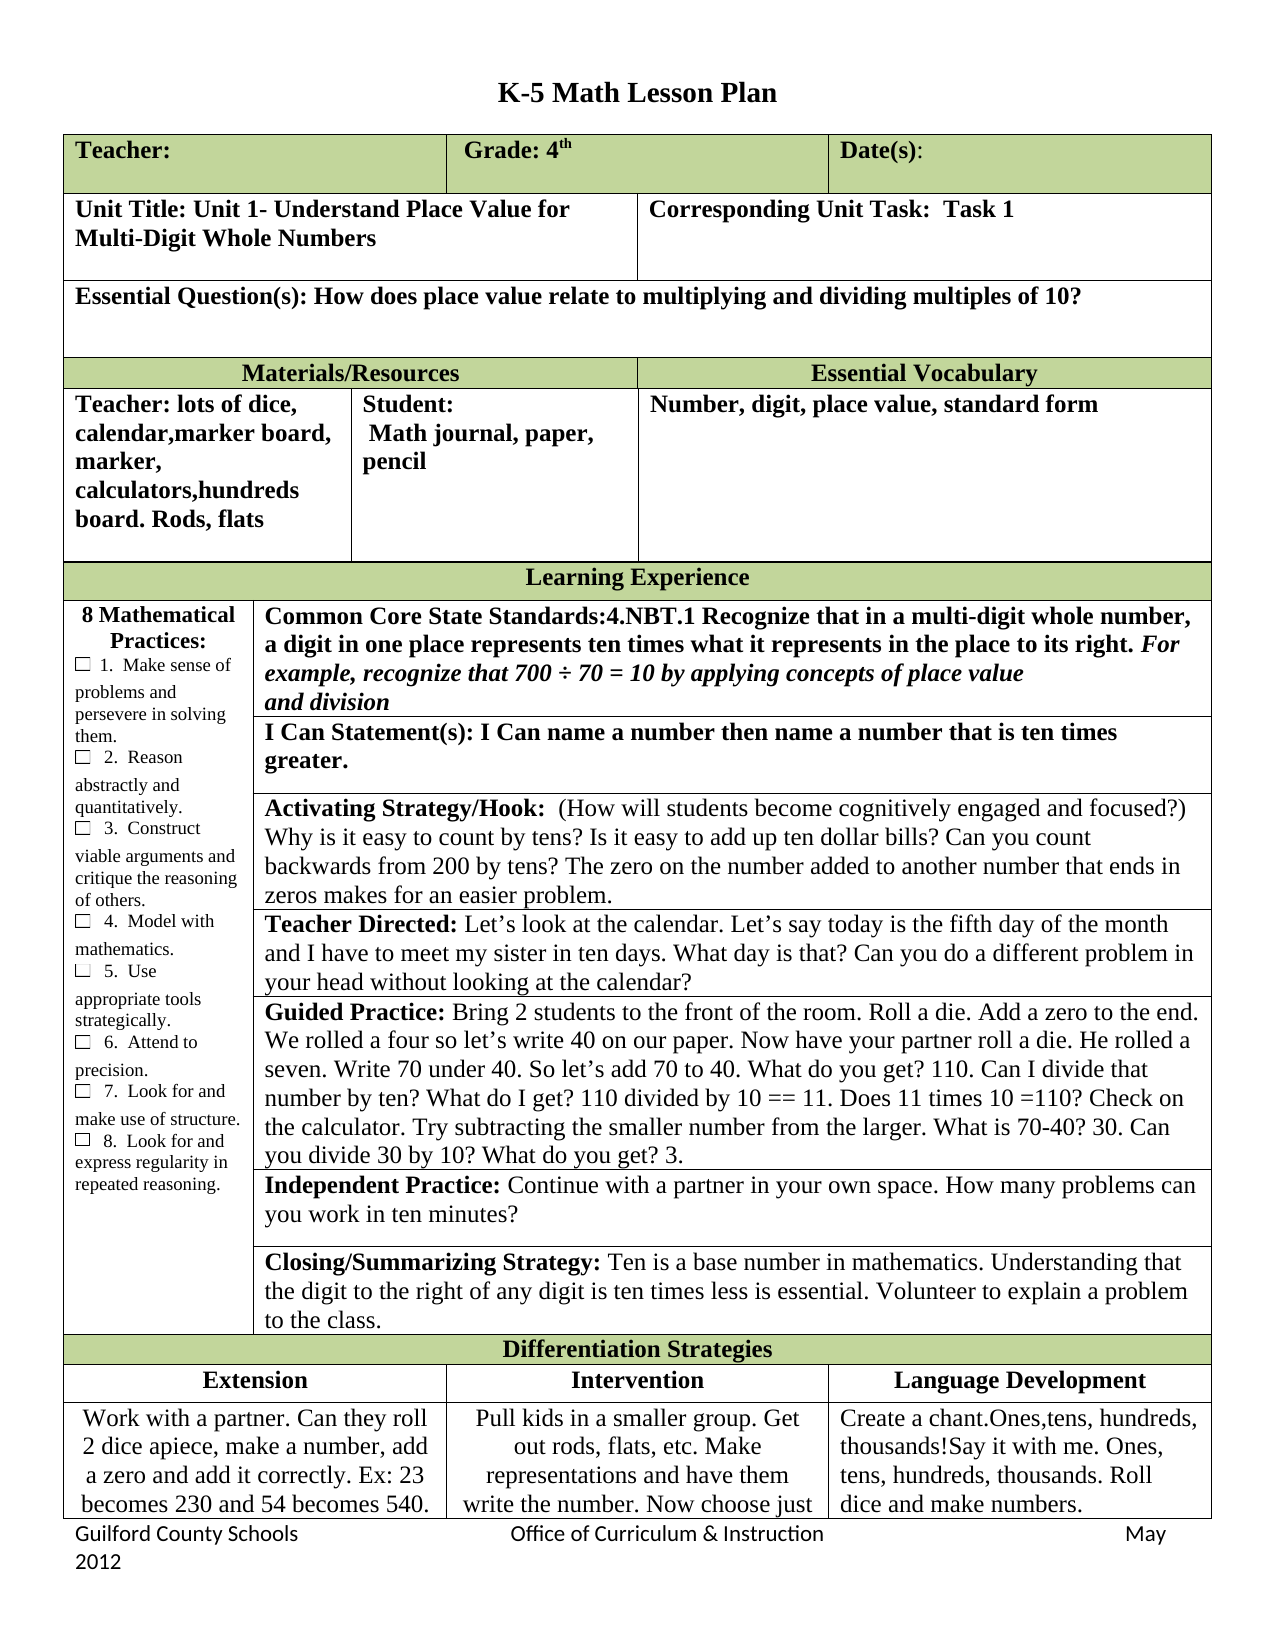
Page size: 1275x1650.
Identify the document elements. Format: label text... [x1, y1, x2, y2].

table_cell Student: Math journal, paper, pencil [352, 389, 638, 561]
table_cell Activating Strategy/Hook: (How will students become cognitively engaged and focused?) Why is it easy to count by tens? Is it easy to add up ten dollar bills? Can you count backwards from 200 by tens? The zero on the number added to another number that ends in zeros makes for an easier problem. [254, 794, 1211, 908]
table_cell Closing/Summarizing Strategy: Ten is a base number in mathematics. Understanding that the digit to the right of any digit is ten times less is essential. Volunteer to explain a problem to the class. [254, 1247, 1211, 1333]
picture [75, 750, 91, 764]
picture [75, 964, 91, 977]
picture [75, 657, 91, 671]
picture [75, 1035, 91, 1049]
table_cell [64, 1403, 446, 1518]
table_cell Differentiation Strategies [64, 1335, 1211, 1364]
table_cell Teacher Directed: Let’s look at the calendar. Let’s say today is the fifth day of the month and I have to meet my sister in ten days. What day is that? Can you do a different problem in your head without looking at the calendar? [254, 910, 1211, 996]
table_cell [829, 1403, 1211, 1518]
picture [75, 914, 91, 928]
table_cell Teacher: lots of dice, calendar,marker board, marker, calculators,hundreds board. Rods, flats [64, 389, 351, 561]
table_cell Learning Experience [64, 563, 1211, 600]
table_cell Essential Vocabulary [638, 358, 1211, 388]
table_cell Number, digit, place value, standard form [639, 389, 1211, 561]
table_header Grade: 4th [447, 135, 828, 193]
table_cell Materials/Resources [64, 358, 637, 388]
picture [75, 821, 91, 835]
table_cell Unit Title: Unit 1- Understand Place Value for Multi-Digit Whole Numbers [64, 194, 637, 280]
table_cell Intervention [447, 1365, 828, 1402]
table_cell Common Core State Standards:4.NBT.1 Recognize that in a multi-digit whole number, a digit in one place represents ten times what it represents in the place to its right. For example, recognize that 700 ÷ 70 = 10 by applying concepts of place value and division [254, 601, 1211, 716]
table_cell 8 Mathematical Practices: 1. Make sense of problems and persevere in solving them. 2. Reason abstractly and quantitatively. 3. Construct viable arguments and critique the reasoning of others. 4. Model with mathematics. 5. Use appropriate tools strategically. 6. Attend to precision. 7. Look for and make use of structure. 8. Look for and express regularity in repeated reasoning. [64, 601, 253, 1333]
table_cell I Can Statement(s): I Can name a number then name a number that is ten times greater. [254, 717, 1211, 792]
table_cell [447, 1403, 828, 1518]
table_header Teacher: [64, 135, 446, 193]
table_cell Guided Practice: Bring 2 students to the front of the room. Roll a die. Add a zero to the end. We rolled a four so let’s write 40 on our paper. Now have your partner roll a die. He rolled a seven. Write 70 under 40. So let’s add 70 to 40. What do you get? 110. Can I divide that number by ten? What do I get? 110 divided by 10 == 11. Does 11 times 10 =110? Check on the calculator. Try subtracting the smaller number from the larger. What is 70-40? 30. Can you divide 30 by 10? What do you get? 3. [254, 997, 1211, 1169]
table_cell Corresponding Unit Task: Task 1 [638, 194, 1211, 280]
picture [75, 1084, 91, 1098]
table_cell Extension [64, 1365, 446, 1402]
table_header Date(s): [829, 135, 1211, 193]
table_cell Essential Question(s): How does place value relate to multiplying and dividing multiples of 10? [64, 281, 1211, 357]
text K-5 Math Lesson Plan [75, 75, 1200, 108]
table_cell Independent Practice: Continue with a partner in your own space. How many problems can you work in ten minutes? [254, 1170, 1211, 1246]
table_cell Language Development [829, 1365, 1211, 1402]
